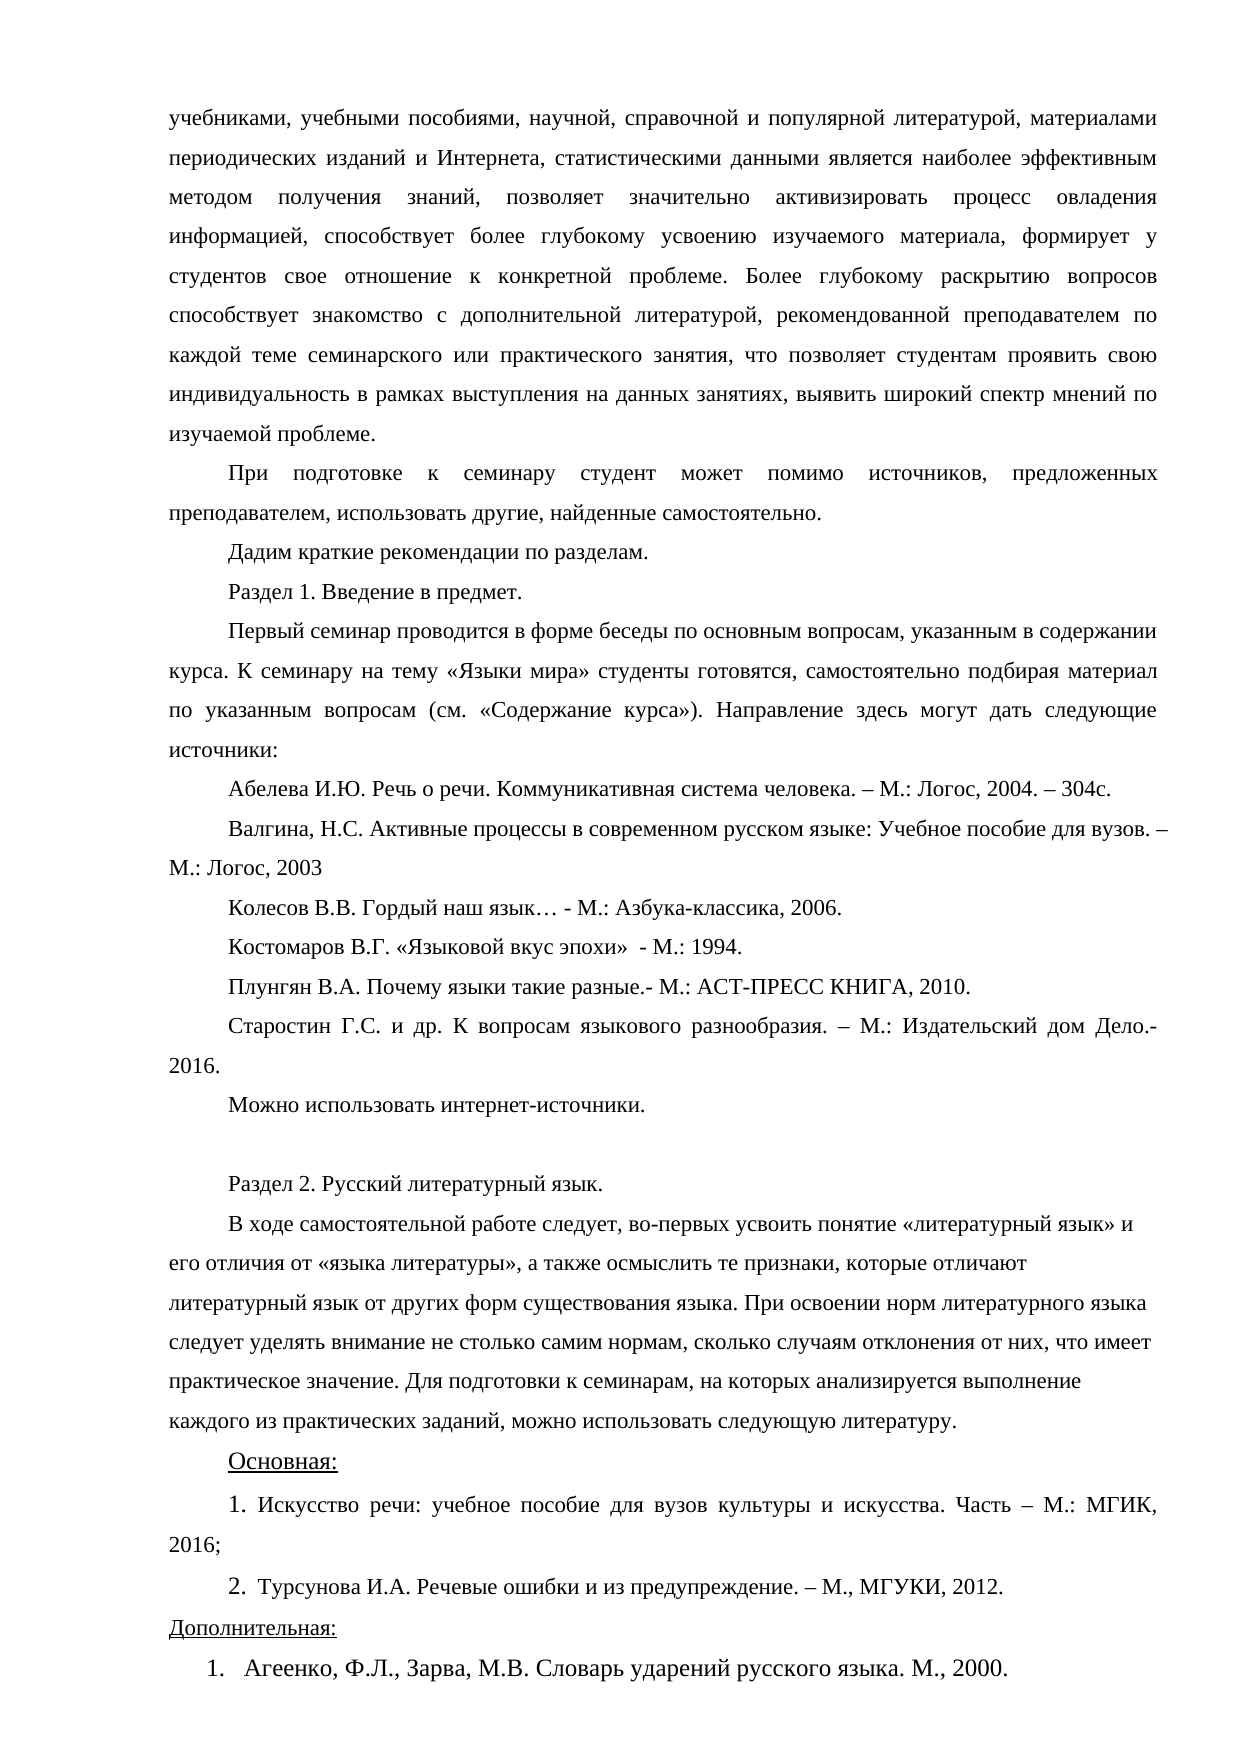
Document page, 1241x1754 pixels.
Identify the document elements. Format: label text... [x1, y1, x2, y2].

text Старостин Г.С. и др. К вопросам языкового разнообразия. – М.: Издательский дом Дело.- 2016. [169, 1012, 1159, 1078]
text Колесов В.В. Гордый наш язык… - М.: Азбука-классика, 2006. [169, 894, 1189, 920]
text Абелева И.Ю. Речь о речи. Коммуникативная система человека. – М.: Логос, 2004. – 304с. [169, 775, 1189, 802]
text Дадим краткие рекомендации по разделам. [169, 538, 1159, 565]
text Основная: [169, 1446, 1159, 1475]
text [169, 104, 1159, 446]
list Турсунова И.А. Речевые ошибки и из предупреждение. – М., МГУКИ, 2012. [169, 1571, 1159, 1600]
text Плунгян В.А. Почему языки такие разные.- М.: АСТ-ПРЕСС КНИГА, 2010. [169, 973, 1159, 999]
list Агеенко, Ф.Л., Зарва, М.В. Словарь ударений русского языка. М., 2000. [206, 1653, 1159, 1682]
list Дополнительная: [169, 1614, 1159, 1640]
text Можно использовать интернет-источники. [169, 1091, 1159, 1117]
list Искусство речи: учебное пособие для вузов культуры и искусства. Часть – М.: МГИК, 2016; [169, 1489, 1159, 1558]
text Первый семинар проводится в форме беседы по основным вопросам, указанным в содержании курса. К семинару на тему «Языки мира» студенты готовятся, самостоятельно подбирая материал по указанным вопросам (см. «Содержание курса»). Направление здесь могут дать следующие источники: [169, 617, 1159, 762]
text При подготовке к семинару студент может помимо источников, предложенных преподавателем, использовать другие, найденные самостоятельно. [169, 459, 1159, 525]
text Костомаров В.Г. «Языковой вкус эпохи» - М.: 1994. [169, 933, 1159, 959]
text Валгина, Н.С. Активные процессы в современном русском языке: Учебное пособие для вузов. – М.: Логос, 2003 [169, 815, 1189, 881]
text Раздел 2. Русский литературный язык. [169, 1170, 1159, 1196]
text Раздел 1. Введение в предмет. [169, 578, 1159, 604]
text В ходе самостоятельной работе следует, во-первых усвоить понятие «литературный язык» и его отличия от «языка литературы», а также осмыслить те признаки, которые отличают литературный язык от других форм существования языка. При освоении норм литературного языка следует уделять внимание не столько самим нормам, сколько случаям отклонения от них, что имеет практическое значение. Для подготовки к семинарам, на которых анализируется выполнение каждого из практических заданий, можно использовать следующую литературу. [169, 1209, 1159, 1433]
